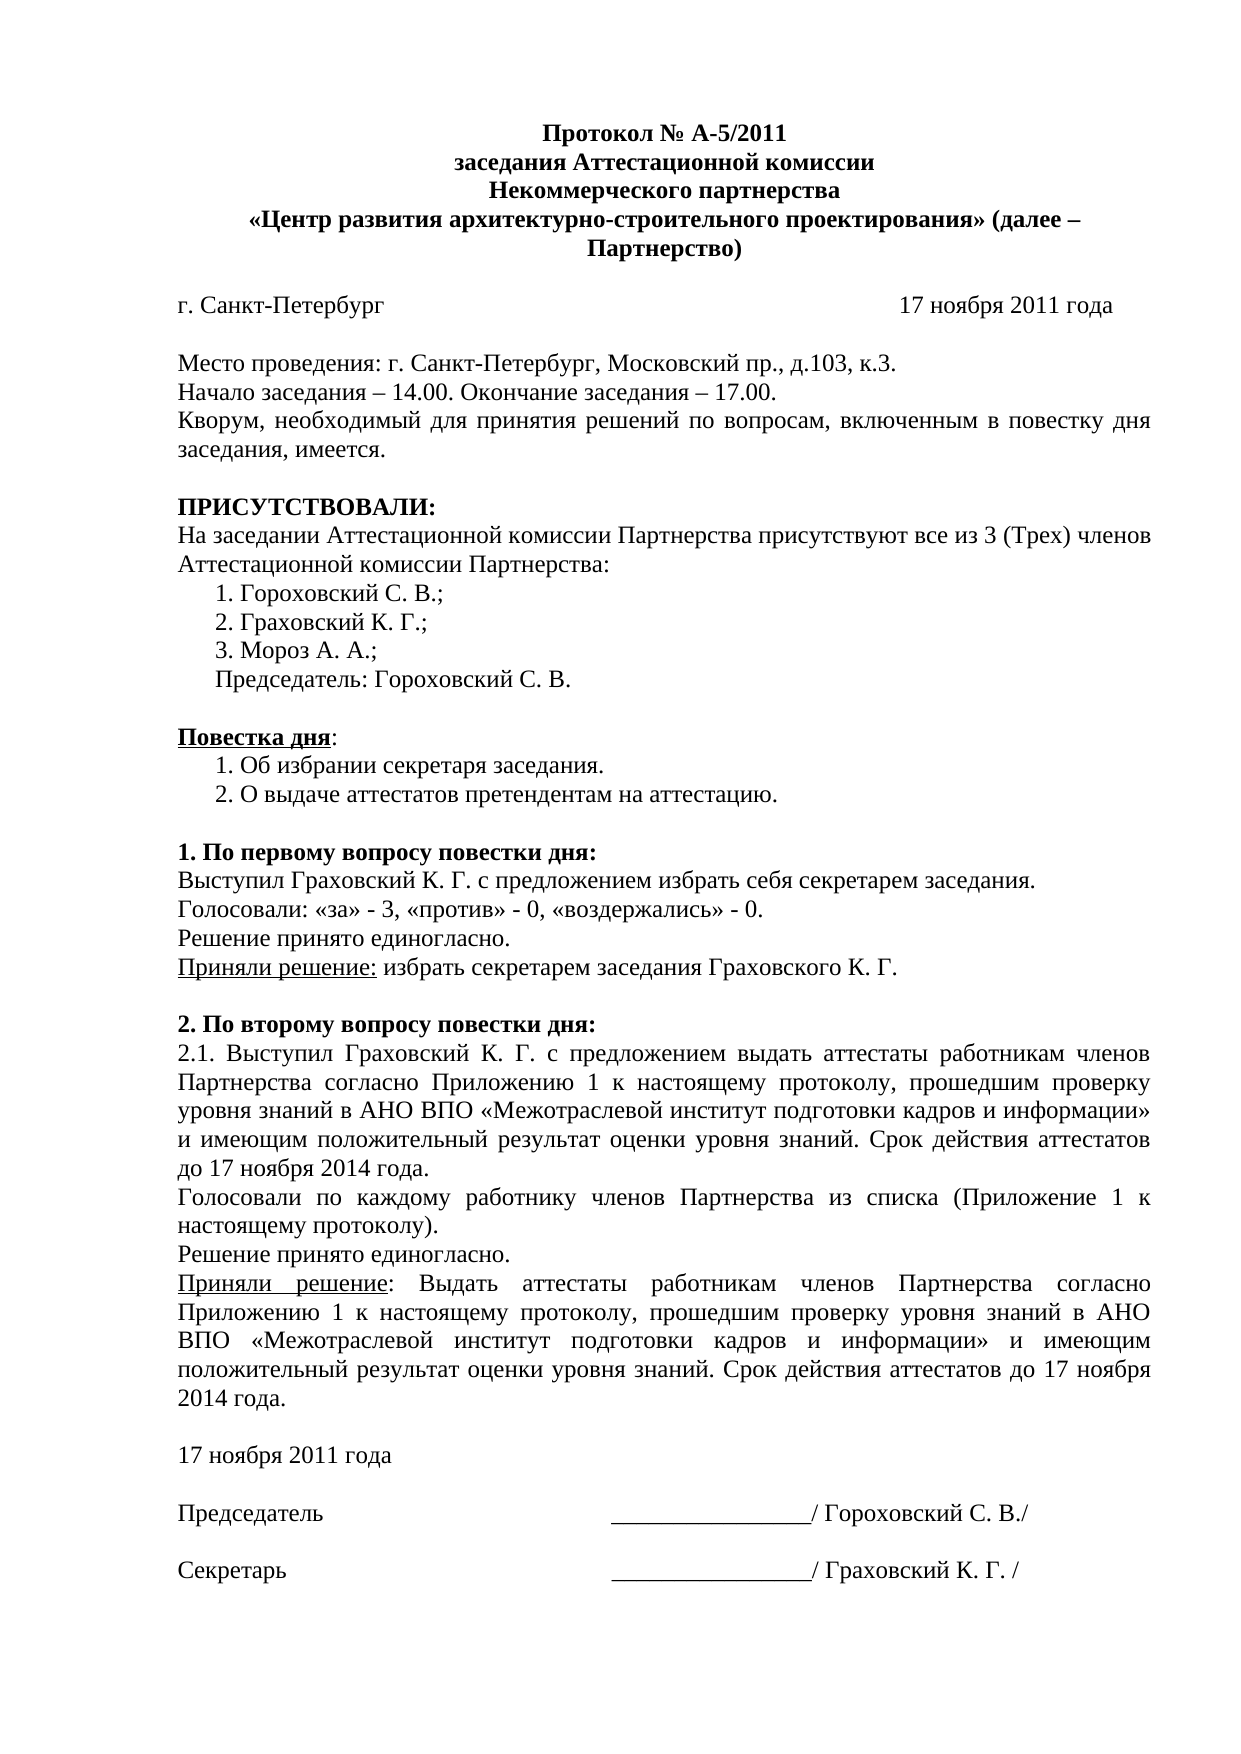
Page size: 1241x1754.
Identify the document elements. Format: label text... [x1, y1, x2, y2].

text г. Санкт-Петербург 17 ноября 2011 года [177, 291, 1152, 319]
text Голосовали: «за» - 3, «против» - 0, «воздержались» - 0. [177, 894, 1152, 923]
text 1. По первому вопросу повестки дня: [177, 837, 1152, 866]
text Приняли решение: избрать секретарем заседания Граховского К. Г. [177, 952, 1152, 981]
text Начало заседания – 14.00. Окончание заседания – 17.00. [177, 377, 1152, 406]
text Решение принято единогласно. [177, 1239, 1152, 1268]
text заседания Аттестационной комиссии [177, 147, 1152, 176]
text Секретарь ________________/ Граховский К. Г. / [177, 1556, 1152, 1584]
text «Центр развития архитектурно-строительного проектирования» (далее – Партнерство) [177, 204, 1152, 262]
text Протокол № А-5/2011 [177, 118, 1152, 147]
text Голосовали по каждому работнику членов Партнерства из списка (Приложение 1 к настоящему протоколу). [177, 1182, 1152, 1239]
text Выступил Граховский К. Г. с предложением избрать себя секретарем заседания. [177, 866, 1152, 894]
text Повестка дня: [177, 722, 1152, 751]
text Кворум, необходимый для принятия решений по вопросам, включенным в повестку дня заседания, имеется. [177, 406, 1152, 463]
text Приняли решение: Выдать аттестаты работникам членов Партнерства согласно Приложению 1 к настоящему протоколу, прошедшим проверку уровня знаний в АНО ВПО «Межотраслевой институт подготовки кадров и информации» и имеющим положительный результат оценки уровня знаний. Срок действия аттестатов до 17 ноября 2014 года. [177, 1268, 1152, 1412]
text Председатель ________________/ Гороховский С. В. / [177, 1498, 1152, 1527]
text 2. Граховский К. Г.; [215, 607, 1152, 636]
text На заседании Аттестационной комиссии Партнерства присутствуют все из 3 (Трех) членов Аттестационной комиссии Партнерства: [177, 521, 1152, 578]
text 2. По второму вопросу повестки дня: [177, 1009, 1152, 1038]
text 2. О выдаче аттестатов претендентам на аттестацию. [215, 779, 1152, 808]
text Место проведения: г. Санкт-Петербург, Московский пр., д.103, к.3. [177, 348, 1152, 377]
text 17 ноября 2011 года [177, 1441, 1152, 1469]
text 1. Об избрании секретаря заседания. [215, 751, 1152, 779]
text ПРИСУТСТВОВАЛИ: [177, 492, 1152, 521]
text 2.1. Выступил Граховский К. Г. с предложением выдать аттестаты работникам членов Партнерства согласно Приложению 1 к настоящему протоколу, прошедшим проверку уровня знаний в АНО ВПО «Межотраслевой институт подготовки кадров и информации» и имеющим положительный результат оценки уровня знаний. Срок действия аттестатов до 17 ноября 2014 года. [177, 1038, 1152, 1182]
text 3. Мороз А. А.; [215, 636, 1152, 664]
text Председатель: Гороховский С. В. [215, 664, 1152, 693]
text Решение принято единогласно. [177, 923, 1152, 952]
text Некоммерческого партнерства [177, 176, 1152, 204]
text 1. Гороховский С. В.; [215, 578, 1152, 607]
